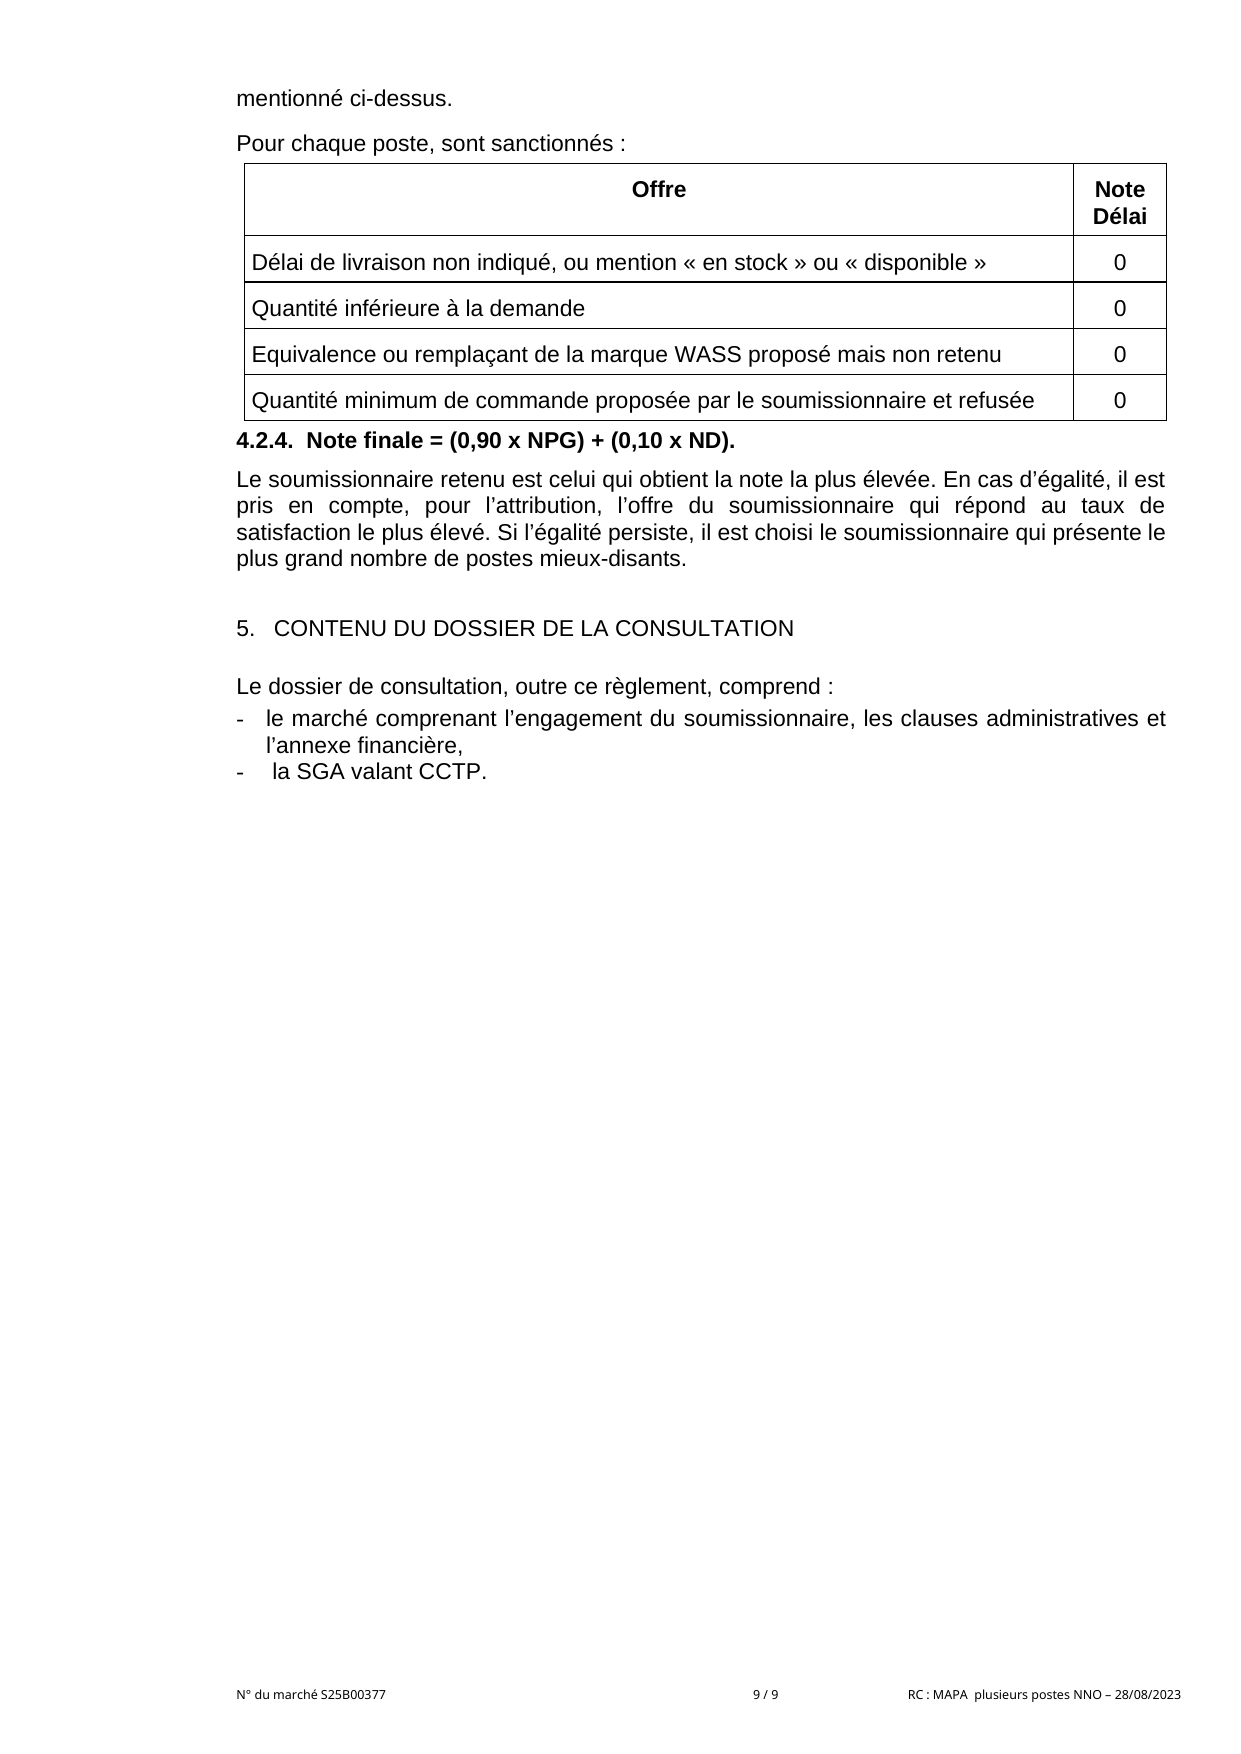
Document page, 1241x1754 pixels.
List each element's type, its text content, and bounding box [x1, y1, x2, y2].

text 4.2.4. Note finale = (0,90 x NPG) + (0,10 x ND). [236, 427, 1166, 453]
list la SGA valant CCTP. [236, 758, 1166, 784]
table_cell 0 [1074, 283, 1166, 327]
table_cell 0 [1074, 329, 1166, 374]
text Le dossier de consultation, outre ce règlement, comprend : [236, 673, 1166, 699]
list le marché comprenant l’engagement du soumissionnaire, les clauses administratives et l’annexe financière, [236, 705, 1166, 758]
table_cell Quantité minimum de commande proposée par le soumissionnaire et refusée [245, 375, 1073, 420]
text Le soumissionnaire retenu est celui qui obtient la note la plus élevée. En cas d’égalité, il est pris en compte, pour l’attribution, l’offre du soumissionnaire qui répond au taux de satisfaction le plus élevé. Si l’égalité persiste, il est choisi le soumissionnaire qui présente le plus grand nombre de postes mieux-disants. [236, 466, 1166, 571]
subtitle contenu du dossier de la consultation [236, 615, 1166, 641]
table_header Note Délai [1074, 164, 1166, 235]
table_cell 0 [1074, 236, 1166, 281]
table_cell 0 [1074, 375, 1166, 420]
text Pour chaque poste, sont sanctionnés : [236, 130, 1166, 156]
table_header Offre [245, 164, 1073, 235]
table_cell Equivalence ou remplaçant de la marque WASS proposé mais non retenu [245, 329, 1073, 374]
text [236, 85, 1166, 111]
table_cell Quantité inférieure à la demande [245, 283, 1073, 327]
table_cell Délai de livraison non indiqué, ou mention « en stock » ou « disponible » [245, 236, 1073, 281]
